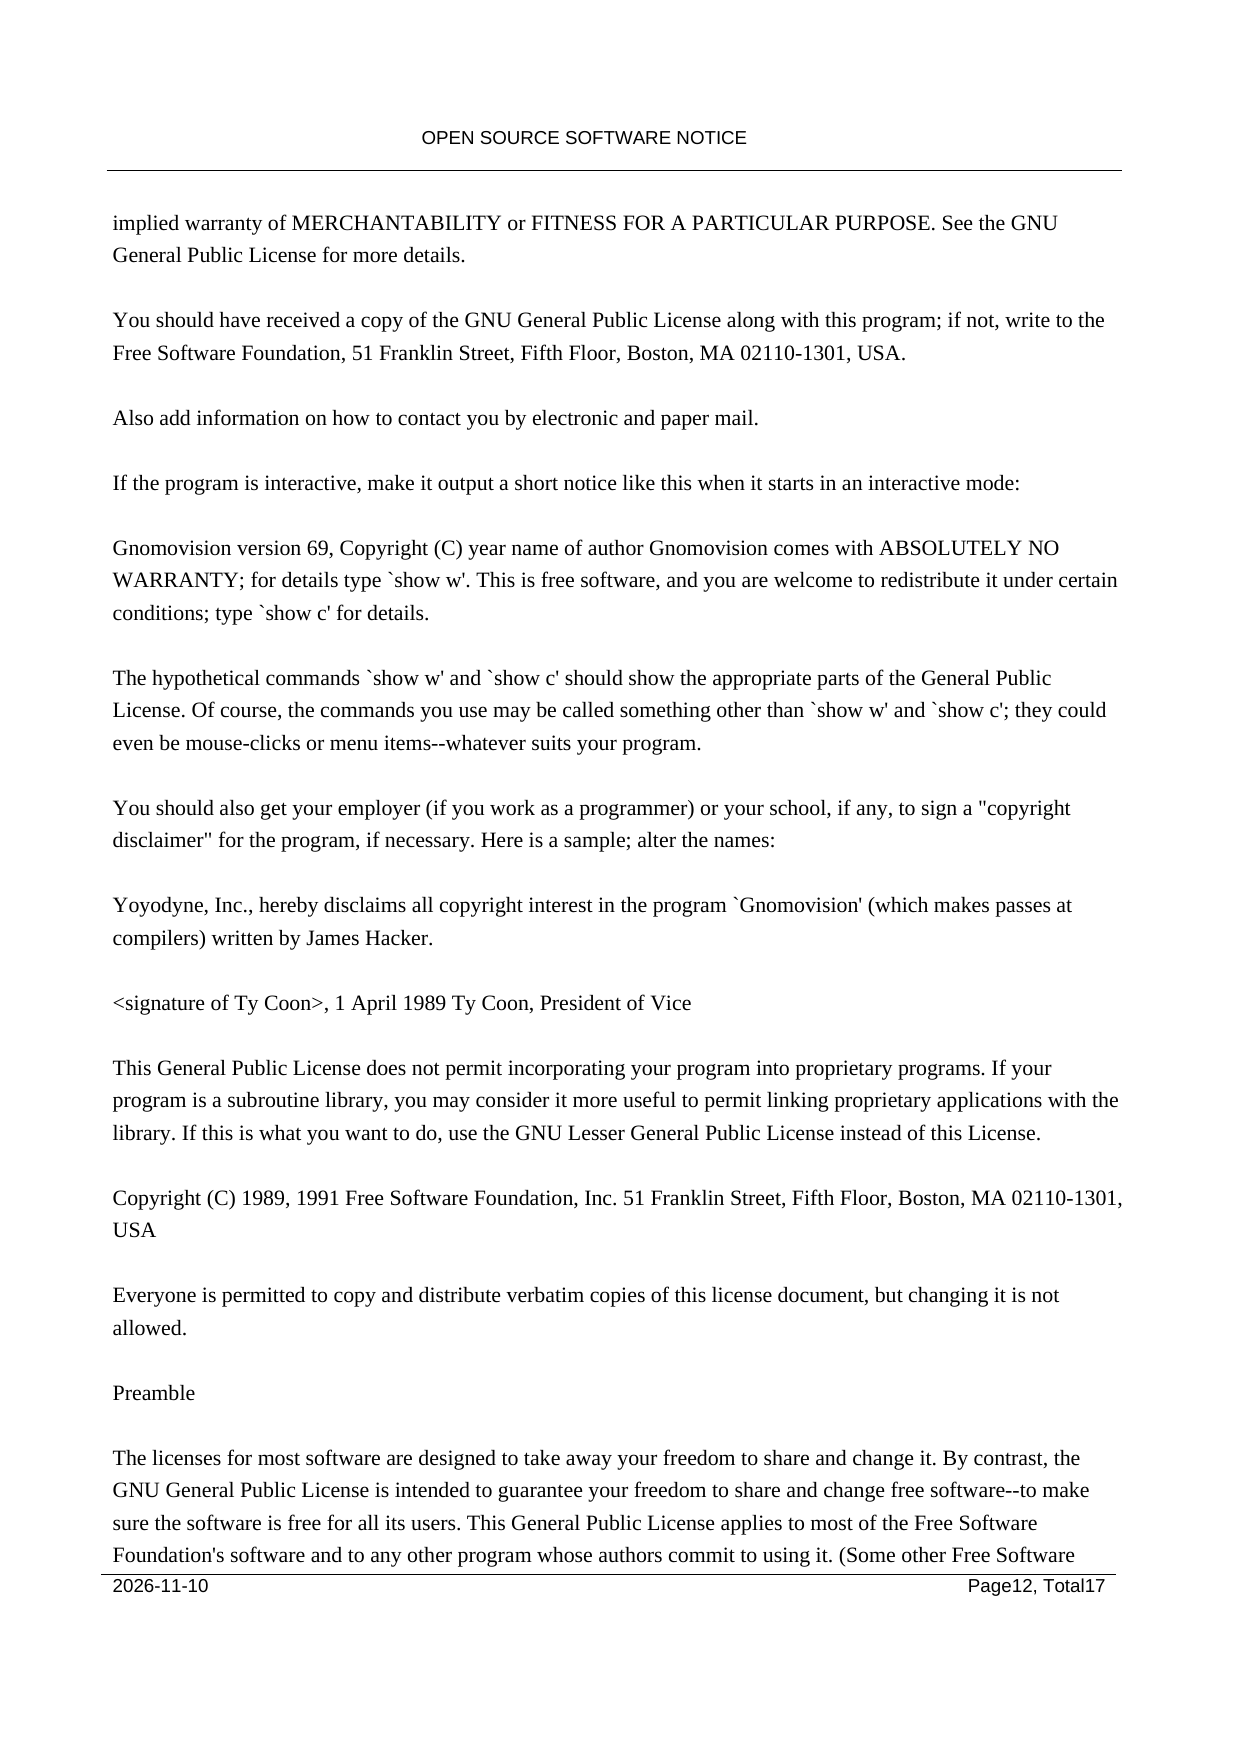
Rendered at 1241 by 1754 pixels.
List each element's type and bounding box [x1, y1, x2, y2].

text [112, 206, 1128, 1571]
